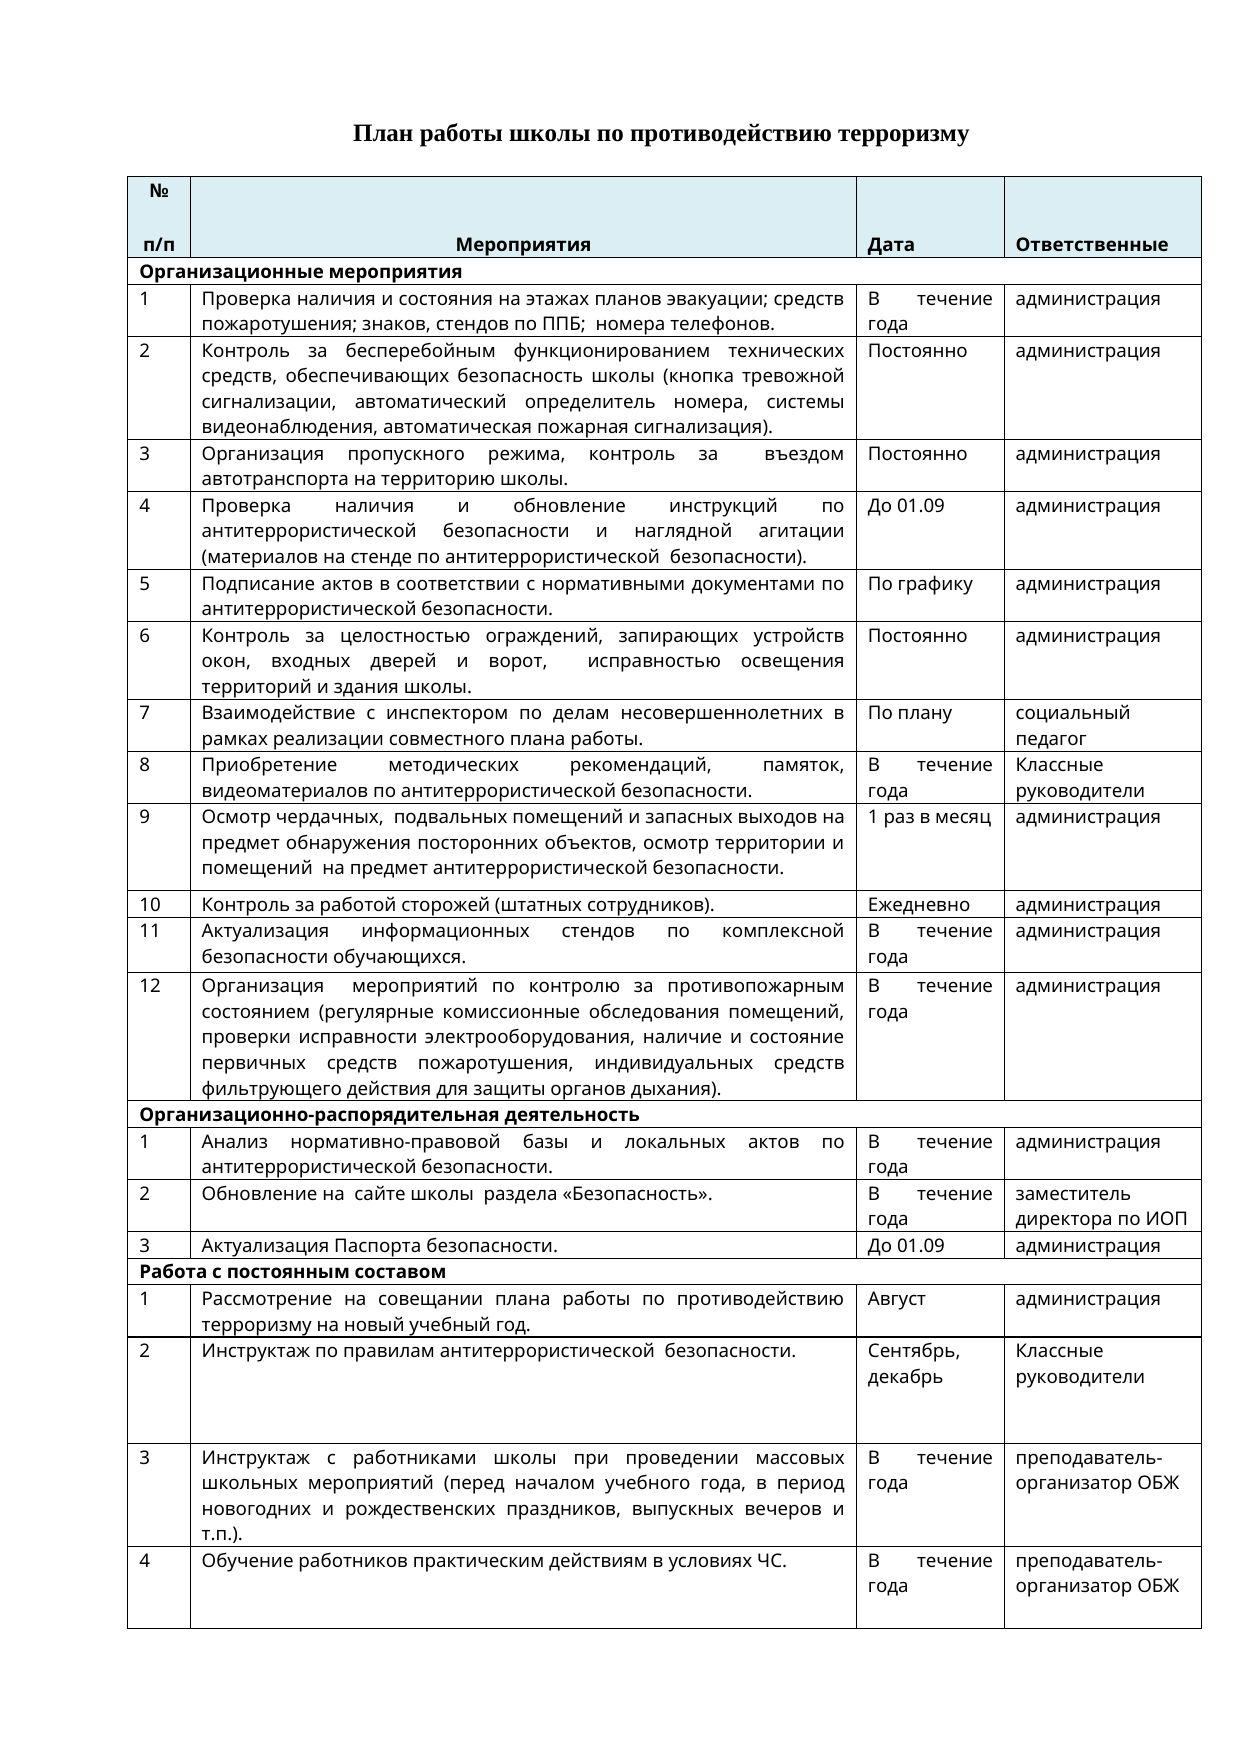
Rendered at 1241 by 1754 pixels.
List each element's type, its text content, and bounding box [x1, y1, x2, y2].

table_cell 11 [128, 918, 190, 972]
table_cell 1 [128, 1285, 190, 1336]
table_cell Контроль за бесперебойным функционированием технических средств, обеспечивающих безопасность школы (кнопка тревожной сигнализации, автоматический определитель номера, системы видеонаблюдения, автоматическая пожарная сигнализация). [191, 337, 856, 439]
table_header № п/п [128, 177, 190, 257]
table_cell 4 [128, 492, 190, 569]
table_cell В течение года [857, 752, 1004, 803]
table_cell Постоянно [857, 440, 1004, 491]
table_cell администрация [1005, 804, 1201, 890]
table_cell 3 [128, 1444, 190, 1546]
table_cell Классные руководители [1005, 1338, 1201, 1443]
table_cell администрация [1005, 622, 1201, 698]
table_cell В течение года [857, 285, 1004, 336]
table_cell По графику [857, 570, 1004, 621]
table_cell 2 [128, 1180, 190, 1231]
table_cell Инструктаж по правилам антитеррористической безопасности. [191, 1338, 856, 1443]
table_cell Контроль за работой сторожей (штатных сотрудников). [191, 891, 856, 917]
table_cell Обновление на сайте школы раздела «Безопасность». [191, 1180, 856, 1231]
table_cell Осмотр чердачных, подвальных помещений и запасных выходов на предмет обнаружения посторонних объектов, осмотр территории и помещений на предмет антитеррористической безопасности. [191, 804, 856, 890]
table_cell До 01.09 [857, 492, 1004, 569]
table_cell В течение года [857, 1180, 1004, 1231]
table_cell Подписание актов в соответствии с нормативными документами по антитеррористической безопасности. [191, 570, 856, 621]
table_cell 10 [128, 891, 190, 917]
table_cell Организационные мероприятия [128, 258, 1201, 284]
table_cell 8 [128, 752, 190, 803]
table_cell В течение года [857, 1547, 1004, 1627]
table_cell администрация [1005, 891, 1201, 917]
table_header Мероприятия [191, 177, 856, 257]
table_cell администрация [1005, 1285, 1201, 1336]
table_cell администрация [1005, 570, 1201, 621]
table_cell До 01.09 [857, 1232, 1004, 1258]
table_cell 7 [128, 700, 190, 751]
table_cell Инструктаж с работниками школы при проведении массовых школьных мероприятий (перед началом учебного года, в период новогодних и рождественских праздников, выпускных вечеров и т.п.). [191, 1444, 856, 1546]
table_cell 1 [128, 285, 190, 336]
table_cell По плану [857, 700, 1004, 751]
table_cell преподаватель-организатор ОБЖ [1005, 1547, 1201, 1627]
table_cell администрация [1005, 285, 1201, 336]
table_cell Рассмотрение на совещании плана работы по противодействию терроризму на новый учебный год. [191, 1285, 856, 1336]
table_cell Приобретение методических рекомендаций, памяток, видеоматериалов по антитеррористической безопасности. [191, 752, 856, 803]
table_cell Контроль за целостностью ограждений, запирающих устройств окон, входных дверей и ворот, исправностью освещения территорий и здания школы. [191, 622, 856, 698]
table_cell преподаватель-организатор ОБЖ [1005, 1444, 1201, 1546]
table_cell Постоянно [857, 622, 1004, 698]
table_cell администрация [1005, 918, 1201, 972]
table_cell Организация мероприятий по контролю за противопожарным состоянием (регулярные комиссионные обследования помещений, проверки исправности электрооборудования, наличие и состояние первичных средств пожаротушения, индивидуальных средств фильтрующего действия для защиты органов дыхания). [191, 973, 856, 1100]
table_cell 2 [128, 337, 190, 439]
table_cell администрация [1005, 1128, 1201, 1179]
table_cell 1 [128, 1128, 190, 1179]
table_cell В течение года [857, 918, 1004, 972]
table_cell социальный педагог [1005, 700, 1201, 751]
table_cell В течение года [857, 1444, 1004, 1546]
table_cell 1 раз в месяц [857, 804, 1004, 890]
table_cell Проверка наличия и состояния на этажах планов эвакуации; средств пожаротушения; знаков, стендов по ППБ; номера телефонов. [191, 285, 856, 336]
table_cell администрация [1005, 440, 1201, 491]
table_cell 3 [128, 440, 190, 491]
table_cell В течение года [857, 973, 1004, 1100]
table_cell В течение года [857, 1128, 1004, 1179]
table_cell заместитель директора по ИОП [1005, 1180, 1201, 1231]
table_cell Сентябрь, декабрь [857, 1338, 1004, 1443]
table_cell 12 [128, 973, 190, 1100]
table_cell Обучение работников практическим действиям в условиях ЧС. [191, 1547, 856, 1627]
table_cell Организационно-распорядительная деятельность [128, 1101, 1201, 1127]
table_cell Актуализация Паспорта безопасности. [191, 1232, 856, 1258]
table_header Дата [857, 177, 1004, 257]
table_cell Взаимодействие с инспектором по делам несовершеннолетних в рамках реализации совместного плана работы. [191, 700, 856, 751]
table_cell 3 [128, 1232, 190, 1258]
table_cell Актуализация информационных стендов по комплексной безопасности обучающихся. [191, 918, 856, 972]
table_cell Проверка наличия и обновление инструкций по антитеррористической безопасности и наглядной агитации (материалов на стенде по антитеррористической безопасности). [191, 492, 856, 569]
table_cell администрация [1005, 1232, 1201, 1258]
table_cell 9 [128, 804, 190, 890]
table_cell администрация [1005, 492, 1201, 569]
table_cell Постоянно [857, 337, 1004, 439]
table_cell Август [857, 1285, 1004, 1336]
table_header Ответственные [1005, 177, 1201, 257]
table_cell 6 [128, 622, 190, 698]
table_cell Классные руководители [1005, 752, 1201, 803]
table_cell Работа с постоянным составом [128, 1259, 1201, 1284]
table_cell Организация пропускного режима, контроль за въездом автотранспорта на территорию школы. [191, 440, 856, 491]
table_cell 2 [128, 1338, 190, 1443]
table_cell 4 [128, 1547, 190, 1627]
text План работы школы по противодействию терроризму [177, 118, 1152, 147]
table_cell Ежедневно [857, 891, 1004, 917]
table_cell Анализ нормативно-правовой базы и локальных актов по антитеррористической безопасности. [191, 1128, 856, 1179]
table_cell администрация [1005, 973, 1201, 1100]
table_cell 5 [128, 570, 190, 621]
table_cell администрация [1005, 337, 1201, 439]
